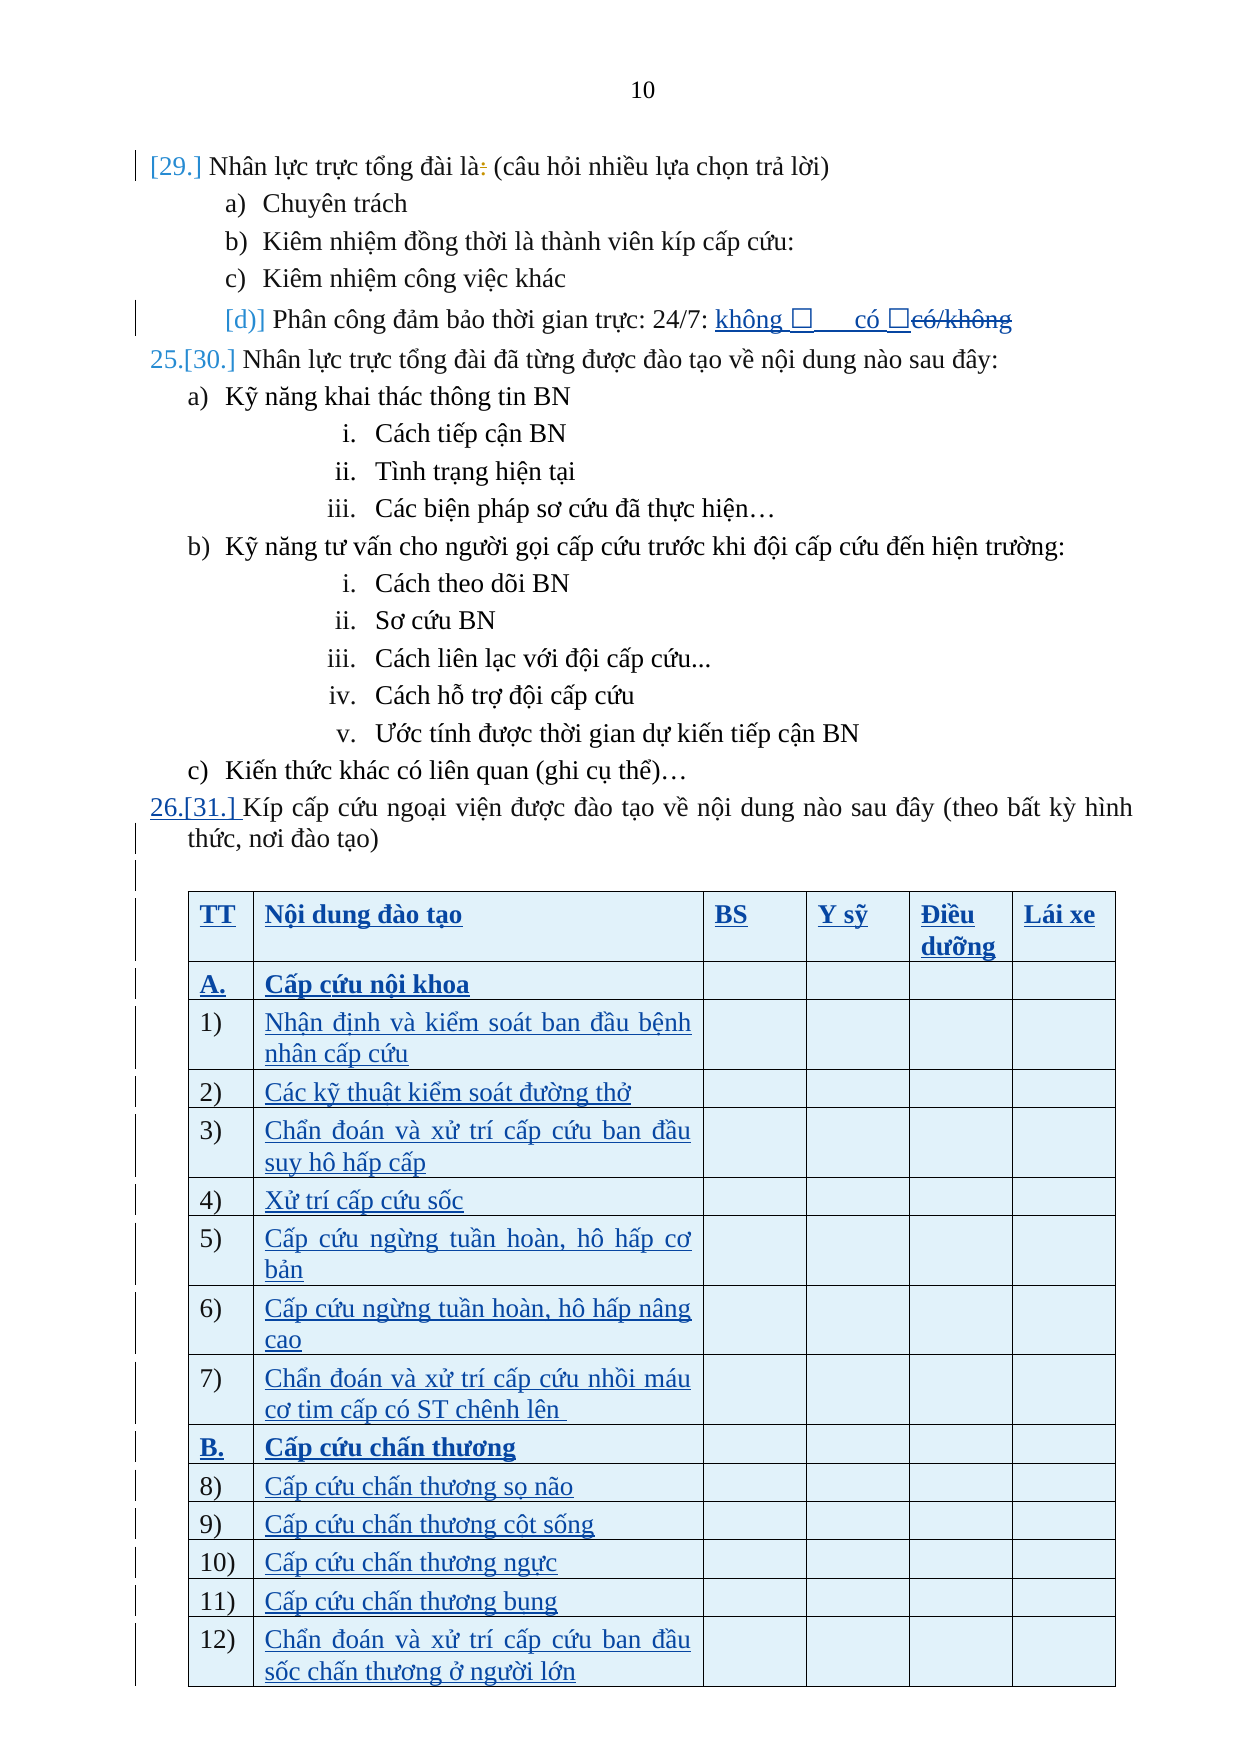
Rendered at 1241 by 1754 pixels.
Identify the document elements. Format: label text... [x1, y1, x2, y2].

list Ước tính được thời gian dự kiến tiếp cận BN [356, 717, 1135, 748]
list Kỹ năng khai thác thông tin BN [187, 380, 1135, 411]
list Kiêm nhiệm đồng thời là thành viên kíp cấp cứu: [225, 225, 1135, 256]
list Cách liên lạc với đội cấp cứu... [356, 642, 1135, 673]
list Nhân lực trực tổng đài là (câu hỏi nhiều lựa chọn trả lời) [150, 150, 1135, 181]
list Sơ cứu BN [356, 604, 1135, 636]
list Cách hỗ trợ đội cấp cứu [356, 679, 1135, 710]
list Tình trạng hiện tại [356, 455, 1135, 486]
list Phân công đảm bảo thời gian trực: 24/7: [225, 299, 1135, 336]
list Các biện pháp sơ cứu đã thực hiện… [356, 492, 1135, 523]
list Chuyên trách [225, 187, 1135, 218]
list Kiến thức khác có liên quan (ghi cụ thể)… [187, 754, 1135, 785]
list Cách theo dõi BN [356, 567, 1135, 598]
list Kíp cấp cứu ngoại viện được đào tạo về nội dung nào sau đây (theo bất kỳ hình thức, nơi đào tạo) [150, 791, 1135, 854]
list Cách tiếp cận BN [356, 417, 1135, 449]
list Nhân lực trực tổng đài đã từng được đào tạo về nội dung nào sau đây: [150, 343, 1135, 374]
list Kỹ năng tư vấn cho người gọi cấp cứu trước khi đội cấp cứu đến hiện trường: [187, 530, 1135, 561]
list Kiêm nhiệm công việc khác [225, 262, 1135, 293]
